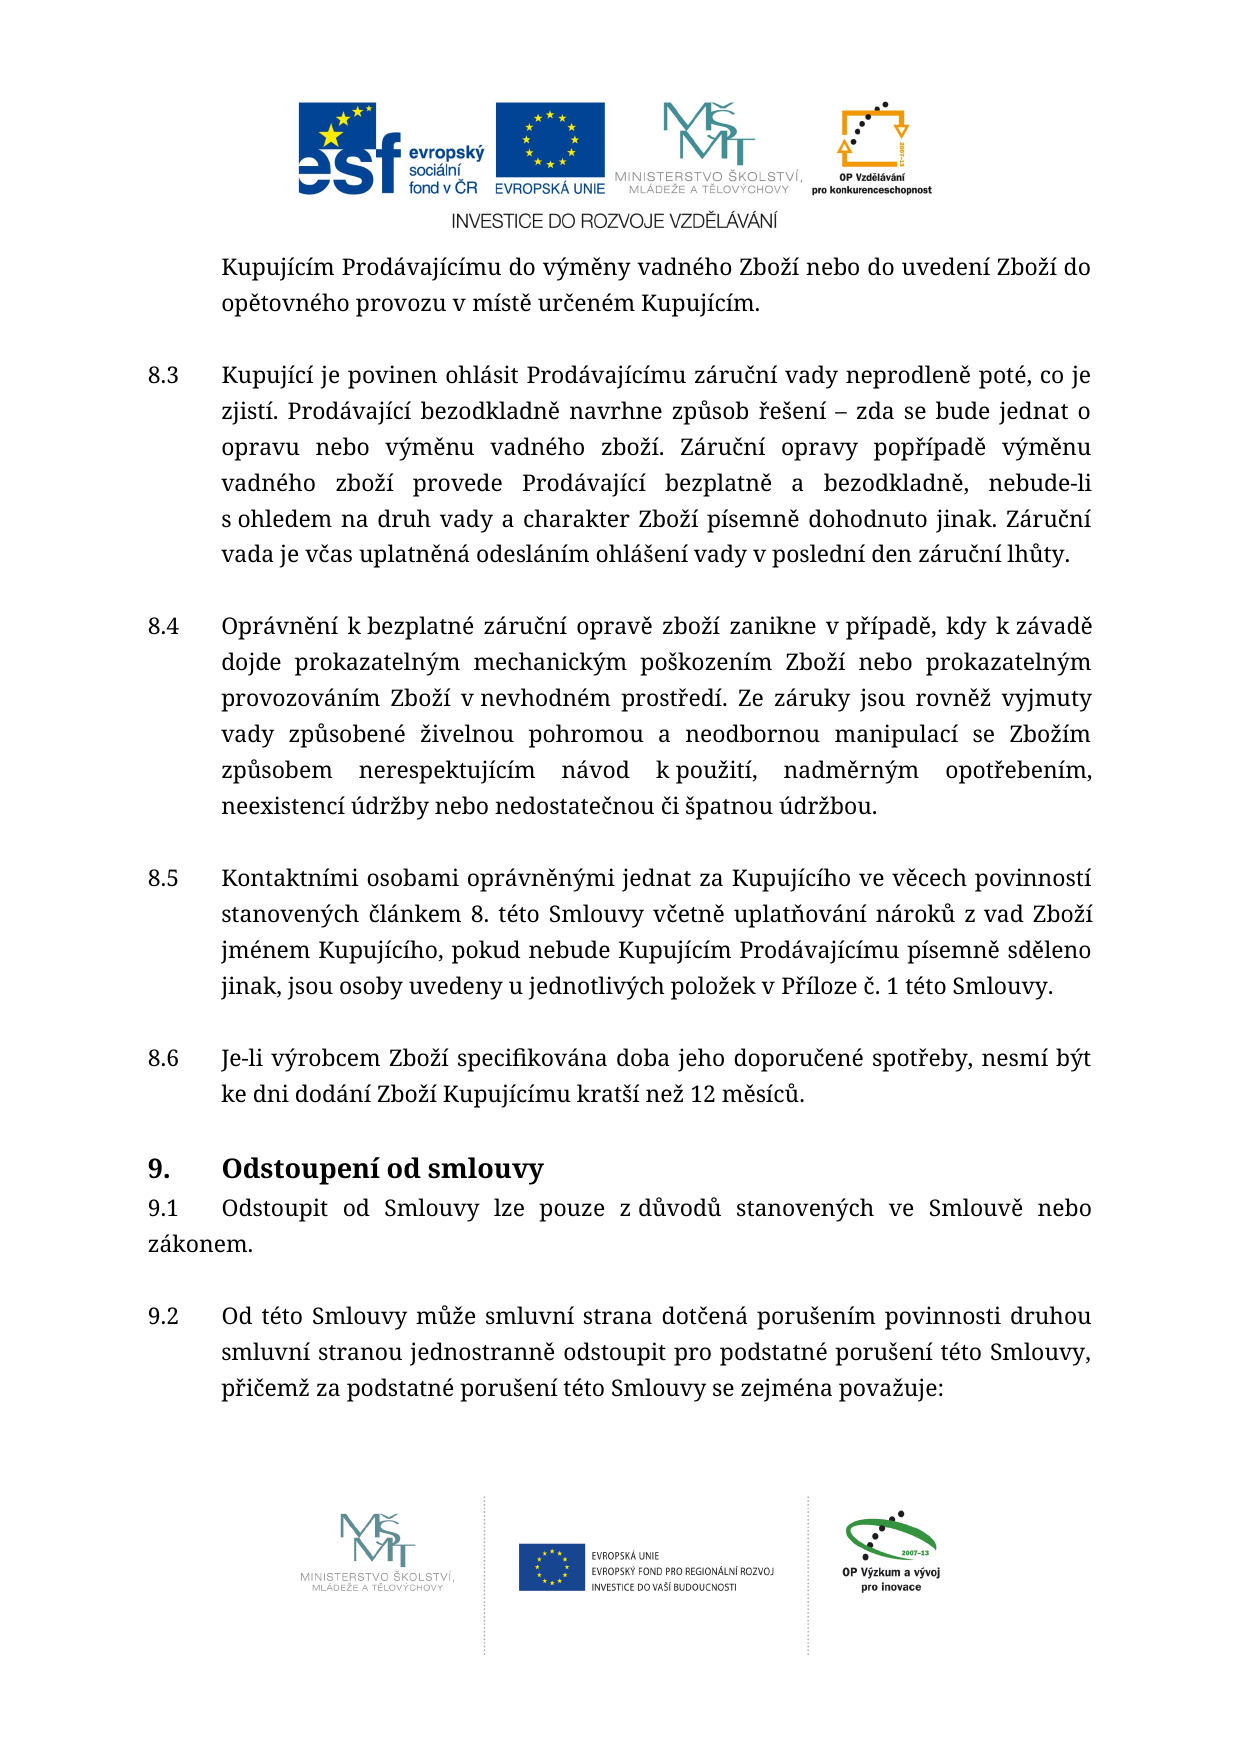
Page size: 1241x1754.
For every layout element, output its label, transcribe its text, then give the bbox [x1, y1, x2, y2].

text 9.2 Od této Smlouvy může smluvní strana dotčená porušením povinnosti druhou smluvní stranou jednostranně odstoupit pro podstatné porušení této Smlouvy, přičemž za podstatné porušení této Smlouvy se zejména považuje: [148, 1299, 1093, 1403]
text 8.5 Kontaktními osobami oprávněnými jednat za Kupujícího ve věcech povinností stanovených článkem 8. této Smlouvy včetně uplatňování nároků z vad Zboží jménem Kupujícího, pokud nebude Kupujícím Prodávajícímu písemně sděleno jinak, jsou osoby uvedeny u jednotlivých položek v Příloze č. 1 této Smlouvy. [148, 862, 1093, 1001]
picture [265, 1470, 975, 1681]
picture [265, 73, 975, 251]
text 9. Odstoupení od smlouvy [148, 1149, 1093, 1186]
text 8.4 Oprávnění k bezplatné záruční opravě zboží zanikne v případě, kdy k závadě dojde prokazatelným mechanickým poškozením Zboží nebo prokazatelným provozováním Zboží v nevhodném prostředí. Ze záruky jsou rovněž vyjmuty vady způsobené živelnou pohromou a neodbornou manipulací se Zbožím způsobem nerespektujícím návod k použití, nadměrným opotřebením, neexistencí údržby nebo nedostatečnou či špatnou údržbou. [148, 610, 1093, 821]
text 8.6 Je-li výrobcem Zboží specifikována doba jeho doporučené spotřeby, nesmí být ke dni dodání Zboží Kupujícímu kratší než 12 měsíců. [148, 1042, 1093, 1109]
text 9.1 Odstoupit od Smlouvy lze pouze z důvodů stanovených ve Smlouvě nebo zákonem. [148, 1192, 1093, 1259]
text 8.3 Kupující je povinen ohlásit Prodávajícímu záruční vady neprodleně poté, co je zjistí. Prodávající bezodkladně navrhne způsob řešení – zda se bude jednat o opravu nebo výměnu vadného zboží. Záruční opravy popřípadě výměnu vadného zboží provede Prodávající bezplatně a bezodkladně, nebude-li s ohledem na druh vady a charakter Zboží písemně dohodnuto jinak. Záruční vada je včas uplatněná odesláním ohlášení vady v poslední den záruční lhůty. [148, 359, 1093, 570]
